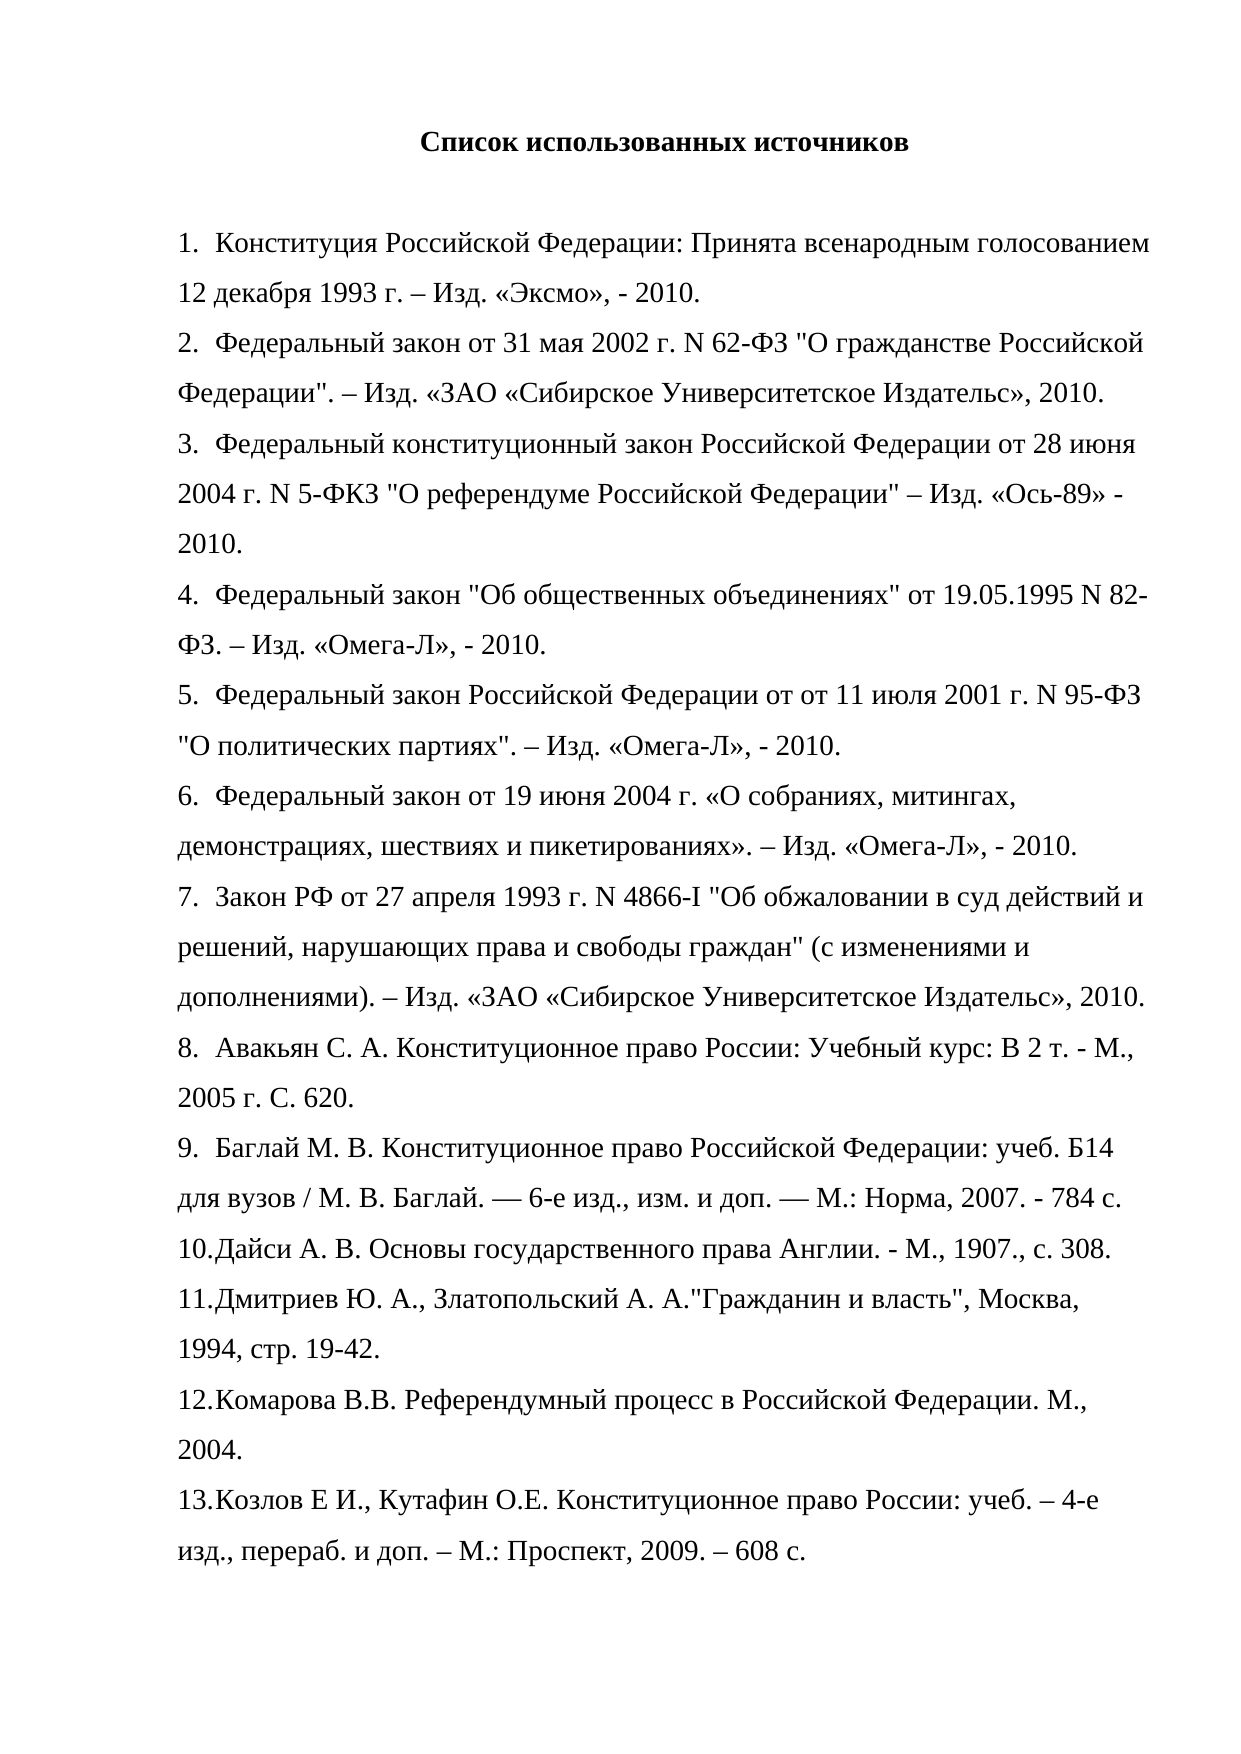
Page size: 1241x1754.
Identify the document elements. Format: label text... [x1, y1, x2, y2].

list Баглай М. В. Конституционное право Российской Федерации: учеб. Б14 для вузов / М. В. Баглай. — 6-е изд., изм. и доп. — М.: Норма, 2007. - 784 с. [177, 1130, 1152, 1214]
list Федеральный закон Российской Федерации от от 11 июля 2001 г. N 95-ФЗ "О политических партиях". – Изд. «Омега-Л», - 2010. [177, 677, 1152, 761]
list Дайси А. В. Основы государственного права Англии. - М., 1907., с. 308. [177, 1231, 1152, 1264]
list Козлов Е И., Кутафин О.Е. Конституционное право России: учеб. – 4-е изд., перераб. и доп. – М.: Проспект, 2009. – 608 с. [177, 1482, 1152, 1566]
list Конституция Российской Федерации: Принята всенародным голосованием 12 декабря 1993 г. – Изд. «Эксмо», - 2010. [177, 225, 1152, 308]
list Федеральный закон от 19 июня 2004 г. «О собраниях, митингах, демонстрациях, шествиях и пикетированиях». – Изд. «Омега-Л», - 2010. [177, 778, 1152, 862]
list Комарова В.В. Референдумный процесс в Российской Федерации. М., 2004. [177, 1382, 1152, 1466]
list Федеральный закон "Об общественных объединениях" от 19.05.1995 N 82-ФЗ. – Изд. «Омега-Л», - 2010. [177, 577, 1152, 661]
list Федеральный конституционный закон Российской Федерации от 28 июня 2004 г. N 5-ФКЗ "О референдуме Российской Федерации" – Изд. «Ось-89» - 2010. [177, 426, 1152, 560]
text Список использованных источников [177, 124, 1152, 158]
list Федеральный закон от 31 мая 2002 г. N 62-ФЗ "О гражданстве Российской Федерации". – Изд. «ЗАО «Сибирское Университетское Издательс», 2010. [177, 325, 1152, 409]
list Авакьян С. А. Конституционное право России: Учебный курс: В 2 т. - М., 2005 г. С. 620. [177, 1030, 1152, 1113]
list Дмитриев Ю. А., Златопольский А. А."Гражданин и власть", Москва, 1994, стр. 19-42. [177, 1281, 1152, 1365]
list Закон РФ от 27 апреля 1993 г. N 4866-I "Об обжаловании в суд действий и решений, нарушающих права и свободы граждан" (с изменениями и дополнениями). – Изд. «ЗАО «Сибирское Университетское Издательс», 2010. [177, 879, 1152, 1013]
